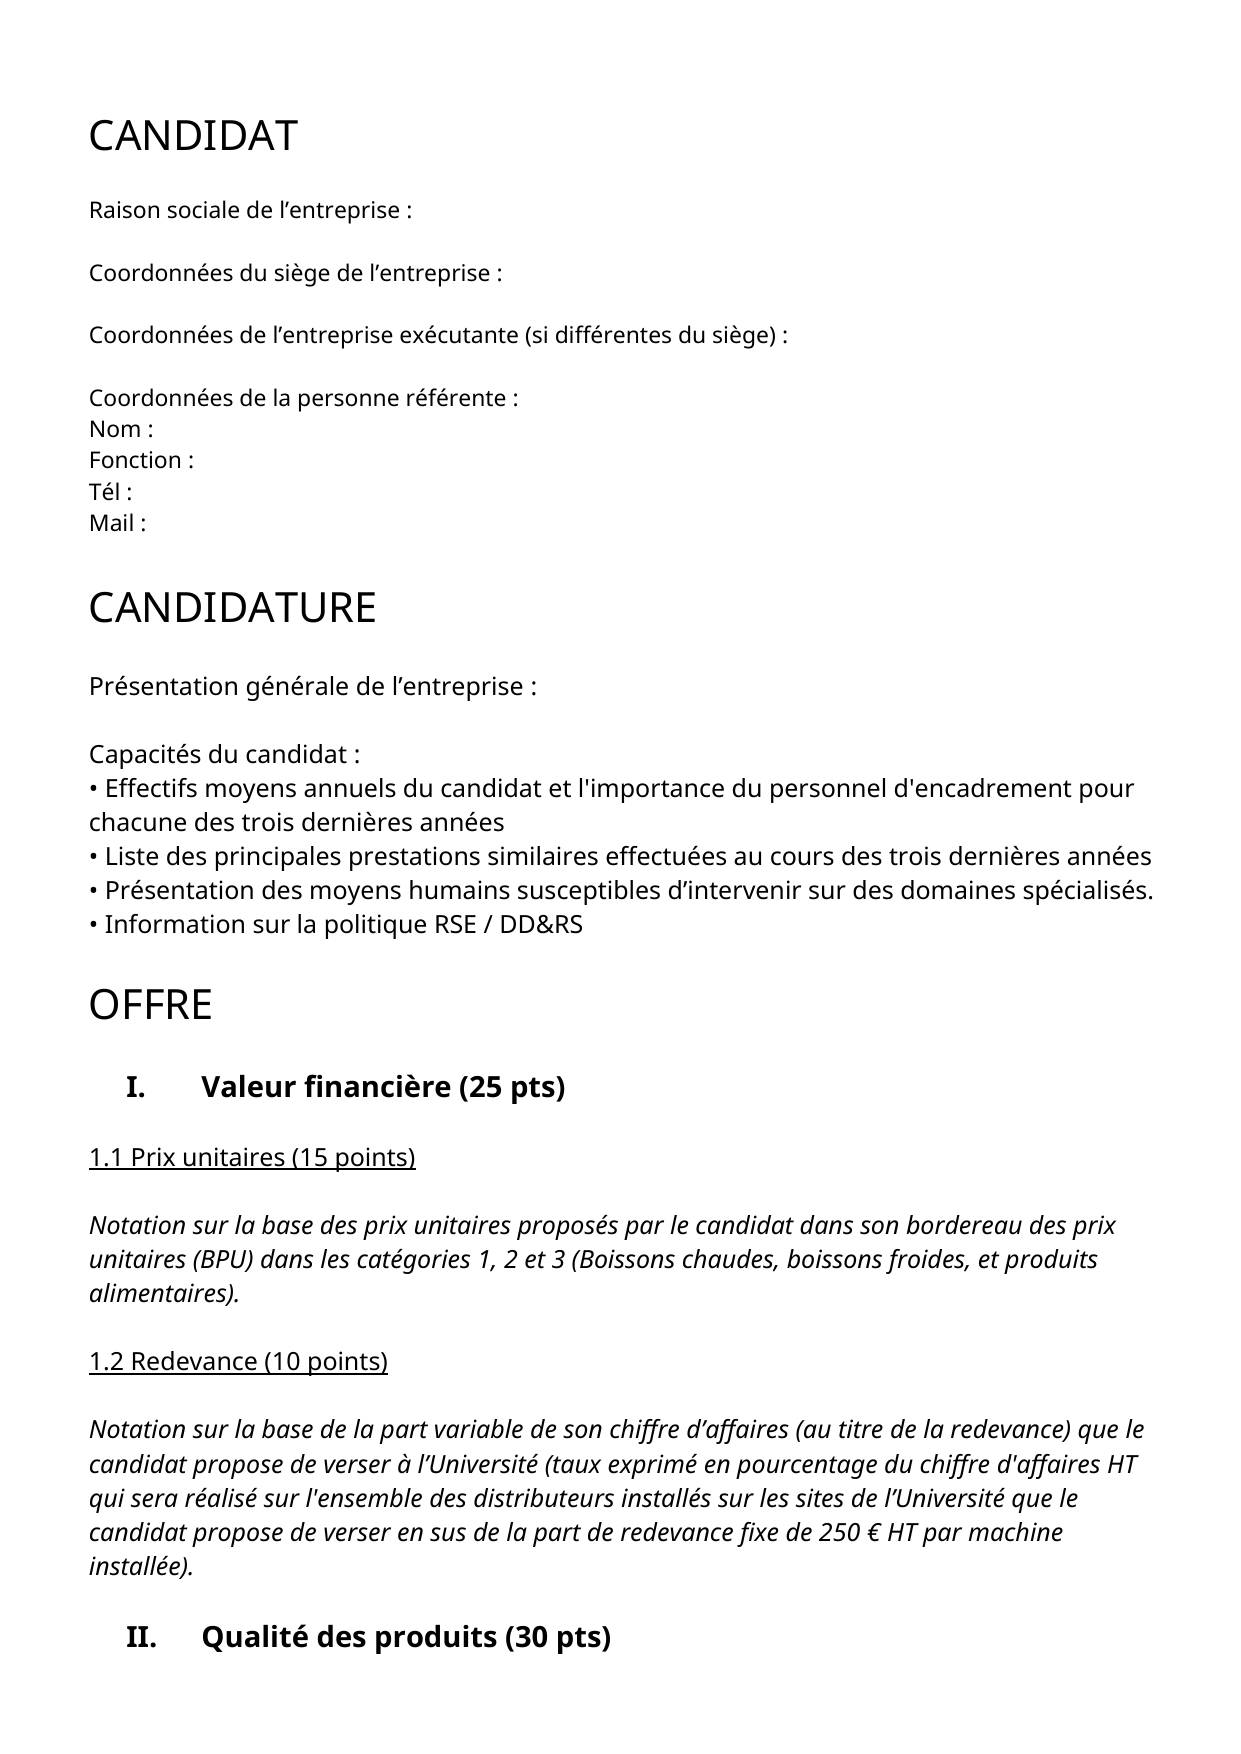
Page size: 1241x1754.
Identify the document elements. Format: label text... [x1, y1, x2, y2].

text Présentation générale de l’entreprise : [89, 668, 1165, 703]
text Notation sur la base des prix unitaires proposés par le candidat dans son bordereau des prix unitaires (BPU) dans les catégories 1, 2 et 3 (Boissons chaudes, boissons froides, et produits alimentaires). [89, 1208, 1165, 1310]
text Raison sociale de l’entreprise : [89, 194, 1165, 226]
text Coordonnées du siège de l’entreprise : [89, 257, 1165, 288]
text CANDIDATURE [89, 578, 1165, 634]
text • Présentation des moyens humains susceptibles d’intervenir sur des domaines spécialisés. [89, 873, 1165, 907]
text Coordonnées de la personne référente : [89, 382, 1165, 413]
list Valeur financière (25 pts) [126, 1066, 1165, 1106]
text • Information sur la politique RSE / DD&RS [89, 907, 1165, 941]
text Nom : [89, 413, 1165, 444]
text 1.2 Redevance (10 points) [89, 1344, 1165, 1378]
text Tél : [89, 476, 1165, 507]
text • Effectifs moyens annuels du candidat et l'importance du personnel d'encadrement pour chacune des trois dernières années [89, 771, 1165, 839]
text OFFRE [89, 975, 1165, 1032]
text Notation sur la base de la part variable de son chiffre d’affaires (au titre de la redevance) que le candidat propose de verser à l’Université (taux exprimé en pourcentage du chiffre d'affaires HT qui sera réalisé sur l'ensemble des distributeurs installés sur les sites de l’Université que le candidat propose de verser en sus de la part de redevance fixe de 250 € HT par machine installée). [89, 1412, 1165, 1582]
text Fonction : [89, 444, 1165, 476]
text • Liste des principales prestations similaires effectuées au cours des trois dernières années [89, 839, 1165, 873]
list Qualité des produits (30 pts) [126, 1617, 1165, 1656]
text Coordonnées de l’entreprise exécutante (si différentes du siège) : [89, 319, 1165, 351]
text Mail : [89, 507, 1165, 538]
text 1.1 Prix unitaires (15 points) [89, 1140, 1165, 1174]
text Capacités du candidat : [89, 737, 1165, 771]
text CANDIDAT [89, 106, 1165, 163]
